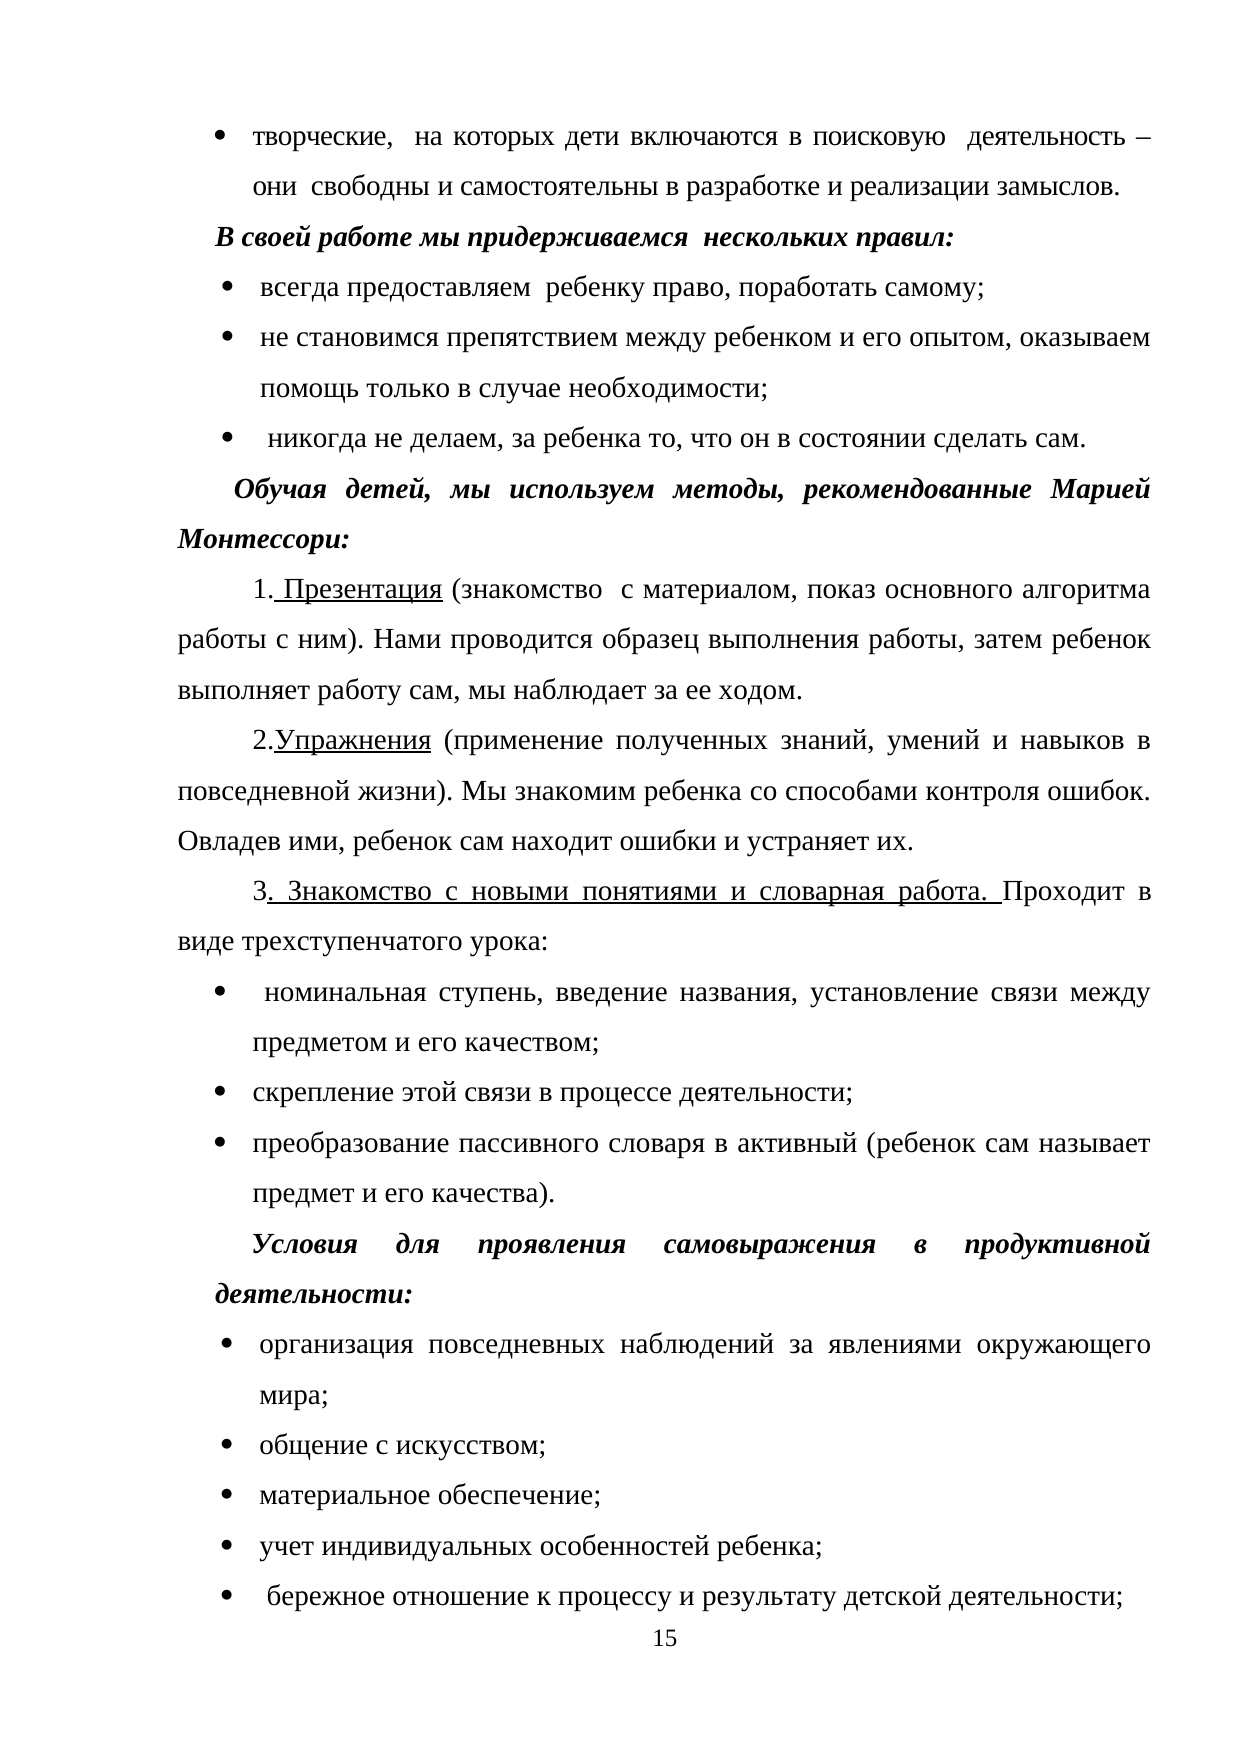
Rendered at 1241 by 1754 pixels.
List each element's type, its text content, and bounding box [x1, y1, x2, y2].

text В своей работе мы придерживаемся нескольких правил: [215, 219, 1152, 252]
list скрепление этой связи в процессе деятельности; [215, 1074, 1152, 1108]
list всегда предоставляем ребенку право, поработать самому; [222, 269, 1152, 303]
list творческие, на которых дети включаются в поисковую деятельность – они свободны и самостоятельны в разработке и реализации замыслов. [215, 118, 1152, 202]
list бережное отношение к процессу и результату детской деятельности; [222, 1578, 1152, 1612]
text 1. Презентация (знакомство с материалом, показ основного алгоритма работы с ним). Нами проводится образец выполнения работы, затем ребенок выполняет работу сам, мы наблюдает за ее ходом. [177, 571, 1152, 706]
text Условия для проявления самовыражения в продуктивной деятельности: [215, 1226, 1152, 1309]
list номинальная ступень, введение названия, установление связи между предметом и его качеством; [215, 974, 1152, 1058]
list общение с искусством; [222, 1427, 1152, 1461]
list не становимся препятствием между ребенком и его опытом, оказываем помощь только в случае необходимости; [222, 319, 1152, 403]
text 3. Знакомство с новыми понятиями и словарная работа. Проходит в виде трехступенчатого урока: [177, 873, 1152, 957]
text Обучая детей, мы используем методы, рекомендованные Марией Монтессори: [177, 471, 1152, 554]
list учет индивидуальных особенностей ребенка; [222, 1528, 1152, 1562]
list материальное обеспечение; [222, 1477, 1152, 1511]
list никогда не делаем, за ребенка то, что он в состоянии сделать сам. [222, 420, 1152, 454]
text 2.Упражнения (применение полученных знаний, умений и навыков в повседневной жизни). Мы знакомим ребенка со способами контроля ошибок. Овладев ими, ребенок сам находит ошибки и устраняет их. [177, 722, 1152, 856]
list организация повседневных наблюдений за явлениями окружающего мира; [222, 1326, 1152, 1410]
list преобразование пассивного словаря в активный (ребенок сам называет предмет и его качества). [215, 1125, 1152, 1209]
